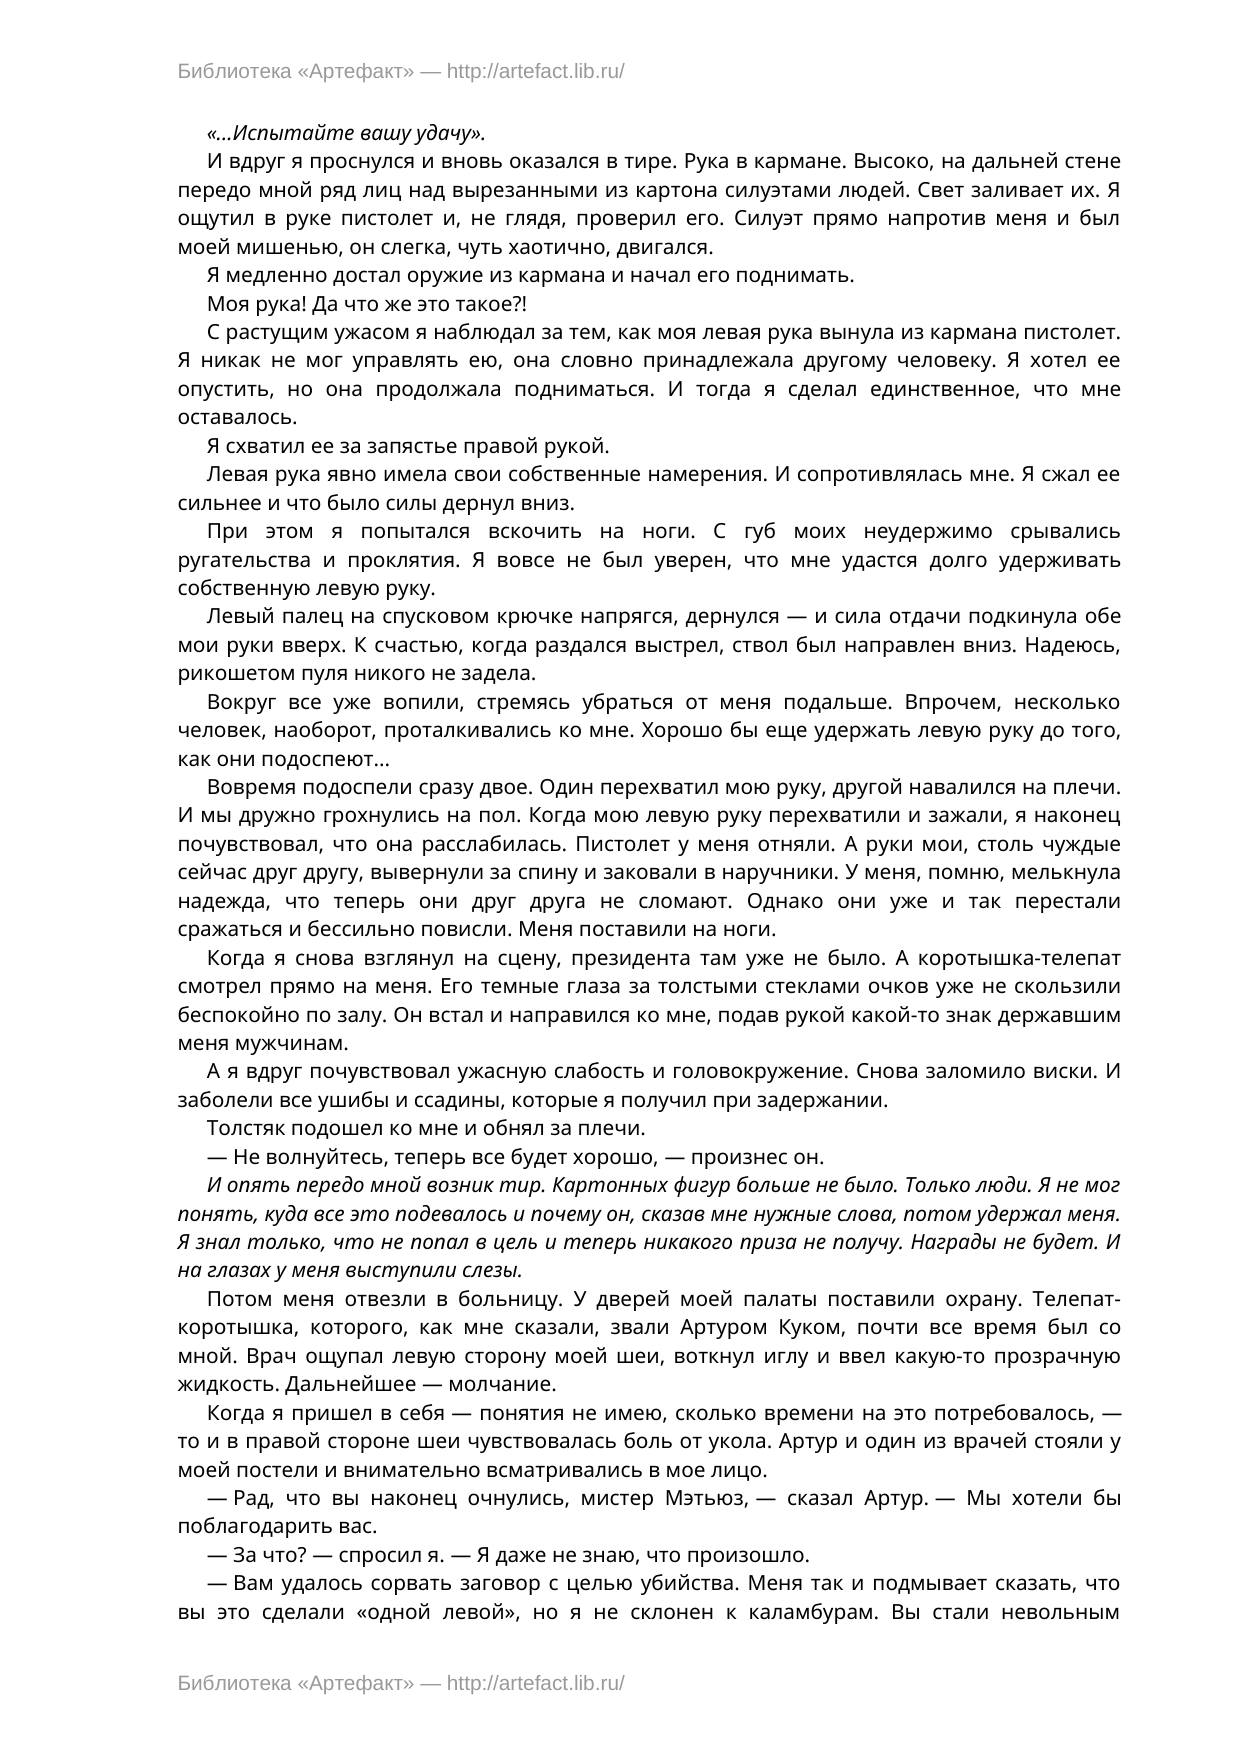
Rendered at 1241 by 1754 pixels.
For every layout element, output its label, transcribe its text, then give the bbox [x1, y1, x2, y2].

text И опять передо мной возник тир. Картонных фигур больше не было. Только люди. Я не мог понять, куда все это подевалось и почему он, сказав мне нужные слова, потом удержал меня. Я знал только, что не попал в цель и теперь никакого приза не получу. Награды не будет. И на глазах у меня выступили слезы. [177, 1170, 1122, 1284]
text Моя рука! Да что же это такое?! [177, 289, 1122, 317]
text — Не волнуйтесь, теперь все будет хорошо, — произнес он. [177, 1142, 1122, 1170]
text Когда я снова взглянул на сцену, президента там уже не было. А коротышка-телепат смотрел прямо на меня. Его темные глаза за толстыми стеклами очков уже не скользили беспокойно по залу. Он встал и направился ко мне, подав рукой какой-то знак державшим меня мужчинам. [177, 943, 1122, 1057]
text «...Испытайте вашу удачу». [177, 118, 1122, 147]
text Левая рука явно имела свои собственные намерения. И сопротивлялась мне. Я сжал ее сильнее и что было силы дернул вниз. [177, 459, 1122, 516]
text Когда я пришел в себя — понятия не имею, сколько времени на это потребовалось, — то и в правой стороне шеи чувствовалась боль от укола. Артур и один из врачей стояли у моей постели и внимательно всматривались в мое лицо. [177, 1398, 1122, 1483]
text Потом меня отвезли в больницу. У дверей моей палаты поставили охрану. Телепат-коротышка, которого, как мне сказали, звали Артуром Куком, почти все время был со мной. Врач ощупал левую сторону моей шеи, воткнул иглу и ввел какую-то прозрачную жидкость. Дальнейшее — молчание. [177, 1284, 1122, 1398]
text Толстяк подошел ко мне и обнял за плечи. [177, 1113, 1122, 1142]
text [177, 1568, 1122, 1625]
text При этом я попытался вскочить на ноги. С губ моих неудержимо срывались ругательства и проклятия. Я вовсе не был уверен, что мне удастся долго удерживать собственную левую руку. [177, 516, 1122, 602]
text Вовремя подоспели сразу двое. Один перехватил мою руку, другой навалился на плечи. И мы дружно грохнулись на пол. Когда мою левую руку перехватили и зажали, я наконец почувствовал, что она расслабилась. Пистолет у меня отняли. А руки мои, столь чуждые сейчас друг другу, вывернули за спину и заковали в наручники. У меня, помню, мелькнула надежда, что теперь они друг друга не сломают. Однако они уже и так перестали сражаться и бессильно повисли. Меня поставили на ноги. [177, 772, 1122, 943]
text А я вдруг почувствовал ужасную слабость и головокружение. Снова заломило виски. И заболели все ушибы и ссадины, которые я получил при задержании. [177, 1057, 1122, 1113]
text И вдруг я проснулся и вновь оказался в тире. Рука в кармане. Высоко, на дальней стене передо мной ряд лиц над вырезанными из картона силуэтами людей. Свет заливает их. Я ощутил в руке пистолет и, не глядя, проверил его. Силуэт прямо напротив меня и был моей мишенью, он слегка, чуть хаотично, двигался. [177, 147, 1122, 260]
text — Рад, что вы наконец очнулись, мистер Мэтьюз, — сказал Артур. — Мы хотели бы поблагодарить вас. [177, 1483, 1122, 1540]
text — За что? — спросил я. — Я даже не знаю, что произошло. [177, 1540, 1122, 1568]
text Я схватил ее за запястье правой рукой. [177, 431, 1122, 459]
text Левый палец на спусковом крючке напрягся, дернулся — и сила отдачи подкинула обе мои руки вверх. К счастью, когда раздался выстрел, ствол был направлен вниз. Надеюсь, рикошетом пуля никого не задела. [177, 602, 1122, 687]
text Я медленно достал оружие из кармана и начал его поднимать. [177, 260, 1122, 289]
text Вокруг все уже вопили, стремясь убраться от меня подальше. Впрочем, несколько человек, наоборот, проталкивались ко мне. Хорошо бы еще удержать левую руку до того, как они подоспеют... [177, 687, 1122, 772]
text С растущим ужасом я наблюдал за тем, как моя левая рука вынула из кармана пистолет. Я никак не мог управлять ею, она словно принадлежала другому человеку. Я хотел ее опустить, но она продолжала подниматься. И тогда я сделал единственное, что мне оставалось. [177, 317, 1122, 431]
